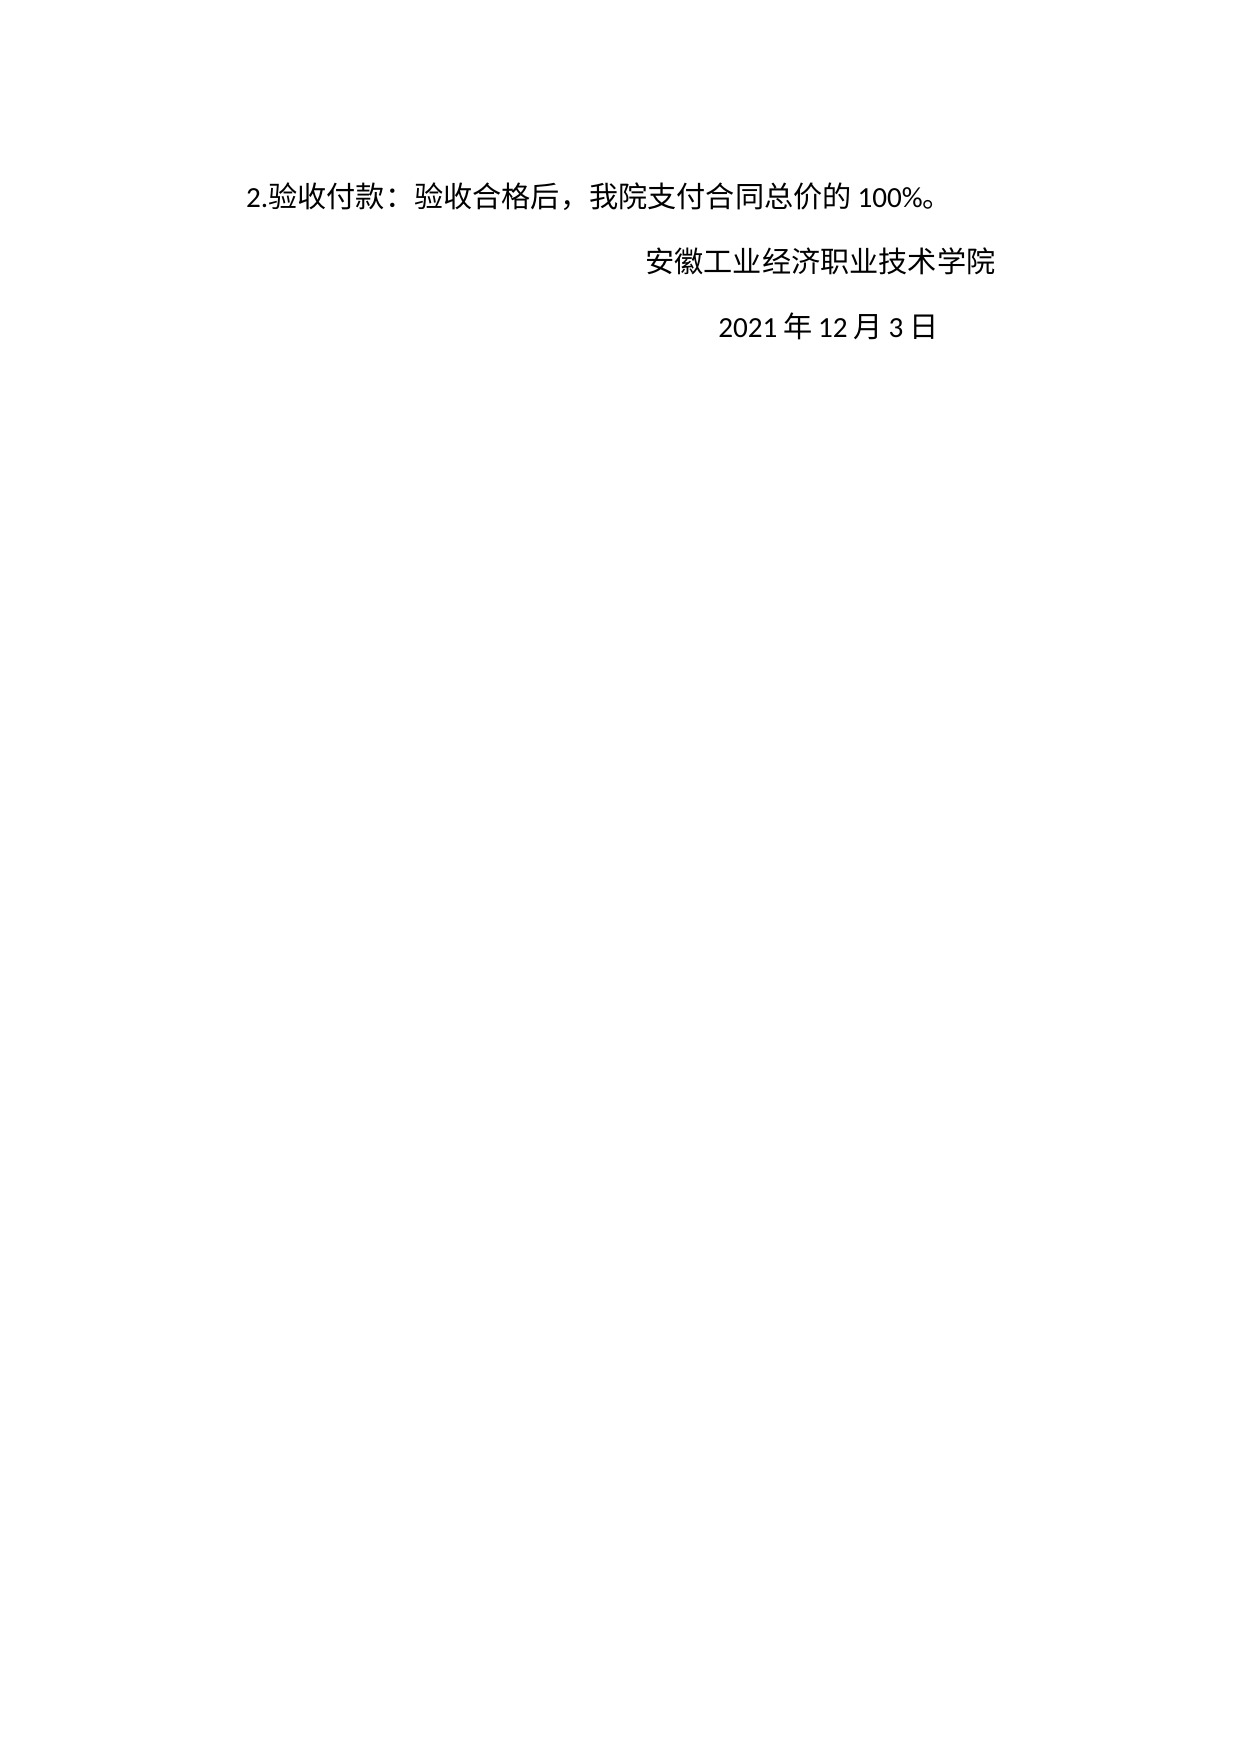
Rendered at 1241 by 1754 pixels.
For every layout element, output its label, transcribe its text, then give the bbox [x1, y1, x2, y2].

text 2.验收付款：验收合格后，我院支付合同总价的100%。 [187, 162, 1053, 227]
text 安徽工业经济职业技术学院 [187, 227, 1053, 292]
text 2021年12月3日 [187, 292, 1053, 357]
